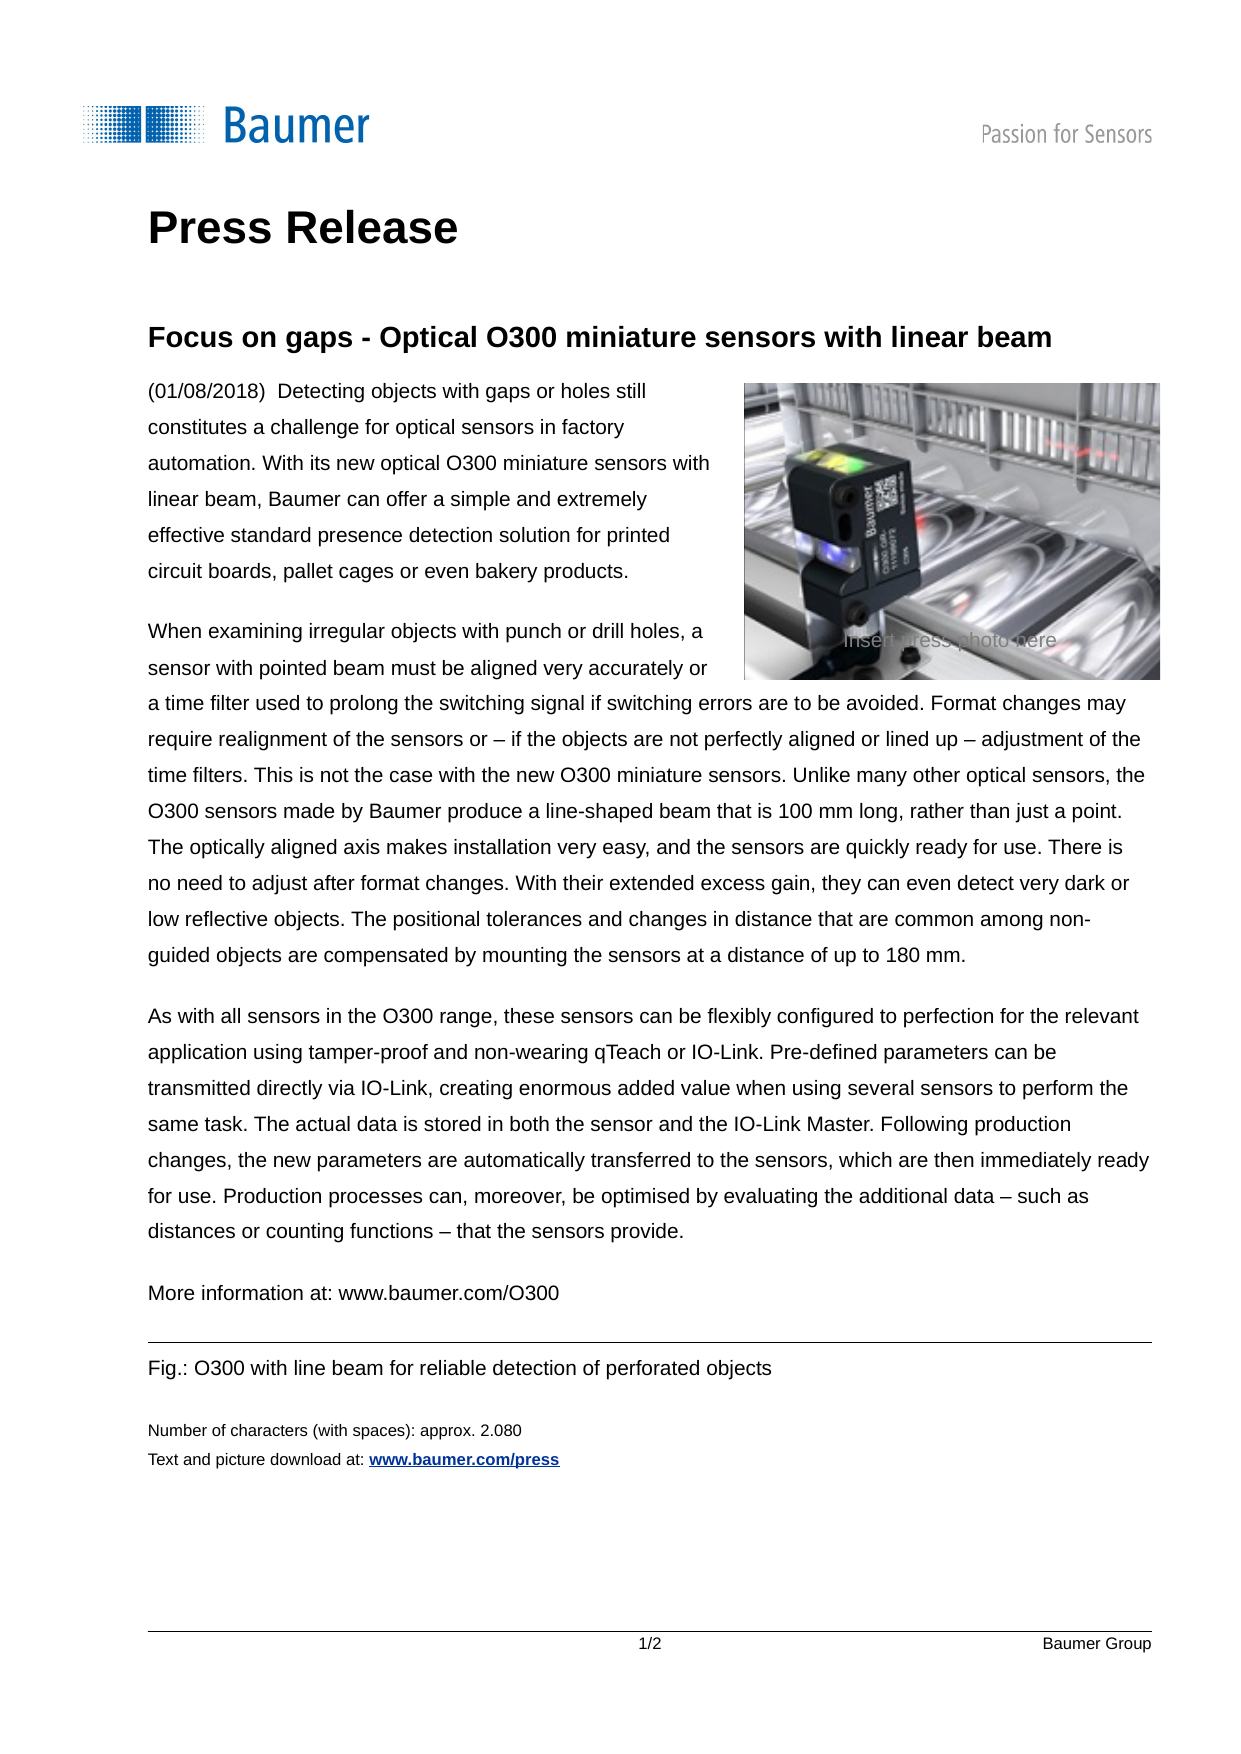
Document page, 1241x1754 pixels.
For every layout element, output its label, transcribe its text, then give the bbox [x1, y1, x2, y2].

picture [982, 123, 1152, 143]
picture [744, 383, 1161, 680]
text Focus on gaps - Optical O300 miniature sensors with linear beam [148, 320, 1152, 354]
text Fig.: O300 with line beam for reliable detection of perforated objects [148, 1356, 1152, 1380]
text More information at: www.baumer.com/O300 [148, 1280, 1152, 1304]
text As with all sensors in the O300 range, these sensors can be flexibly configured to perfection for the relevant application using tamper-proof and non-wearing qTeach or IO-Link. Pre-defined parameters can be transmitted directly via IO-Link, creating enormous added value when using several sensors to perform the same task. The actual data is stored in both the sensor and the IO-Link Master. Following production changes, the new parameters are automatically transferred to the sensors, which are then immediately ready for use. Production processes can, moreover, be optimised by evaluating the additional data – such as distances or counting functions – that the sensors provide. [148, 1004, 1152, 1243]
picture [83, 106, 370, 143]
text (01/08/2018) Detecting objects with gaps or holes still constitutes a challenge for optical sensors in factory automation. With its new optical O300 miniature sensors with linear beam, Baumer can offer a simple and extremely effective standard presence detection solution for printed circuit boards, pallet cages or even bakery products. [148, 379, 1152, 582]
text Number of characters (with spaces): approx. 2.080 [148, 1421, 1152, 1440]
text Text and picture download at: www.baumer.com/press [148, 1449, 1152, 1468]
subtitle Press Release [148, 201, 1152, 253]
text When examining irregular objects with punch or drill holes, a sensor with pointed beam must be aligned very accurately or a time filter used to prolong the switching signal if switching errors are to be avoided. Format changes may require realignment of the sensors or – if the objects are not perfectly aligned or lined up – adjustment of the time filters. This is not the case with the new O300 miniature sensors. Unlike many other optical sensors, the O300 sensors made by Baumer produce a line-shaped beam that is 100 mm long, rather than just a point. The optically aligned axis makes installation very easy, and the sensors are quickly ready for use. There is no need to adjust after format changes. With their extended excess gain, they can even detect very dark or low reflective objects. The positional tolerances and changes in distance that are common among non-guided objects are compensated by mounting the sensors at a distance of up to 180 mm. [148, 619, 1152, 967]
